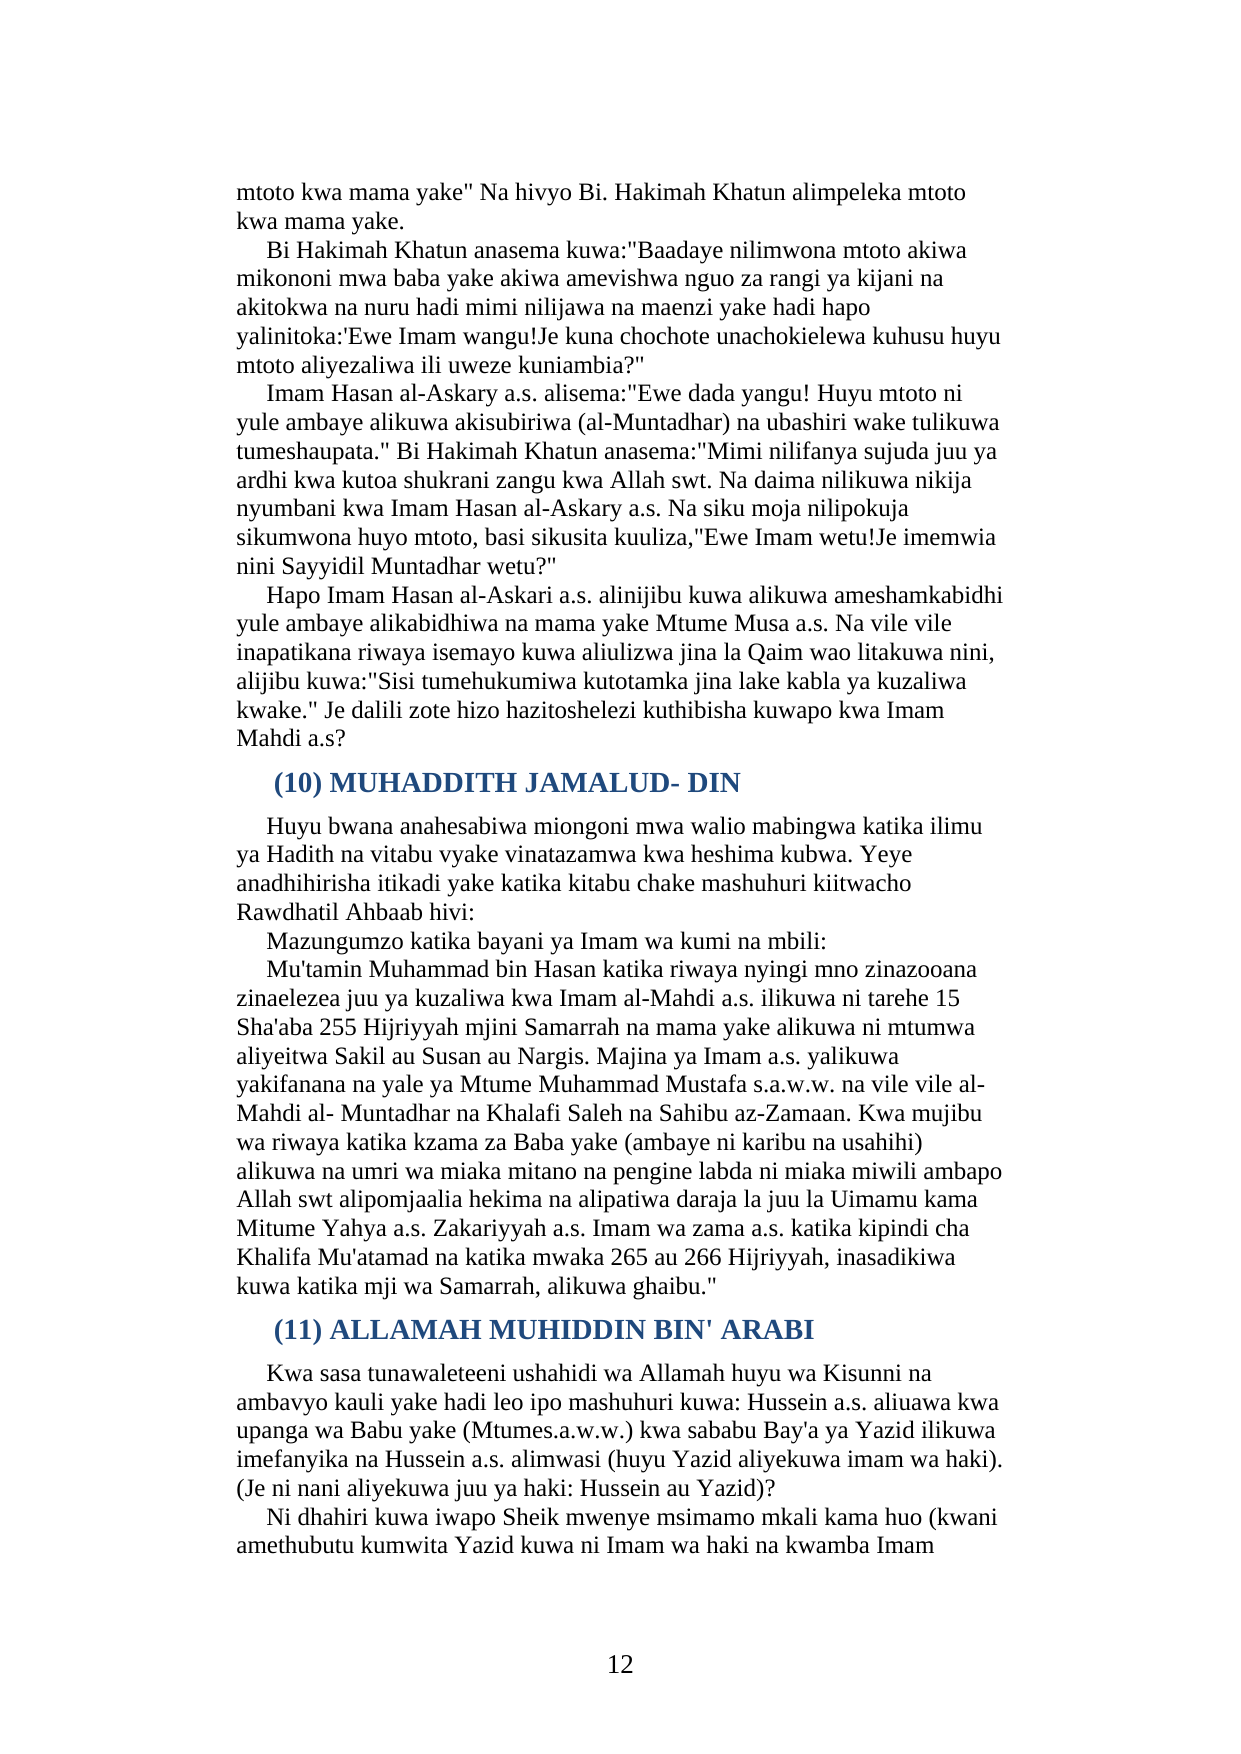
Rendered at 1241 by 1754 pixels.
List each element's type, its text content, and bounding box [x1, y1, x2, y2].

text Kwa sasa tunawaleteeni ushahidi wa Allamah huyu wa Kisunni na ambavyo kauli yake hadi leo ipo mashuhuri kuwa: Hussein a.s. aliuawa kwa upanga wa Babu yake (Mtumes.a.w.w.) kwa sababu Bay'a ya Yazid ilikuwa imefanyika na Hussein a.s. alimwasi (huyu Yazid aliyekuwa imam wa haki). (Je ni nani aliyekuwa juu ya haki: Hussein au Yazid)? [236, 1358, 1004, 1502]
subtitle (10) MUHADDITH JAMALUD- DIN [236, 765, 1004, 798]
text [236, 1502, 1004, 1559]
text Huyu bwana anahesabiwa miongoni mwa walio mabingwa katika ilimu ya Hadith na vitabu vyake vinatazamwa kwa heshima kubwa. Yeye anadhihirisha itikadi yake katika kitabu chake mashuhuri kiitwacho Rawdhatil Ahbaab hivi: [236, 811, 1004, 926]
text Hapo Imam Hasan al-Askari a.s. alinijibu kuwa alikuwa ameshamkabidhi yule ambaye alikabidhiwa na mama yake Mtume Musa a.s. Na vile vile inapatikana riwaya isemayo kuwa aliulizwa jina la Qaim wao litakuwa nini, alijibu kuwa:"Sisi tumehukumiwa kutotamka jina lake kabla ya kuzaliwa kwake." Je dalili zote hizo hazitoshelezi kuthibisha kuwapo kwa Imam Mahdi a.s? [236, 580, 1004, 752]
text Mazungumzo katika bayani ya Imam wa kumi na mbili: [236, 926, 1004, 954]
text Bi Hakimah Khatun anasema kuwa:"Baadaye nilimwona mtoto akiwa mikononi mwa baba yake akiwa amevishwa nguo za rangi ya kijani na akitokwa na nuru hadi mimi nilijawa na maenzi yake hadi hapo yalinitoka:'Ewe Imam wangu!Je kuna chochote unachokielewa kuhusu huyu mtoto aliyezaliwa ili uweze kuniambia?" [236, 235, 1004, 378]
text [236, 177, 1004, 235]
subtitle (11) ALLAMAH MUHIDDIN BIN' ARABI [236, 1312, 1004, 1346]
text Imam Hasan al-Askary a.s. alisema:"Ewe dada yangu! Huyu mtoto ni yule ambaye alikuwa akisubiriwa (al-Muntadhar) na ubashiri wake tulikuwa tumeshaupata." Bi Hakimah Khatun anasema:"Mimi nilifanya sujuda juu ya ardhi kwa kutoa shukrani zangu kwa Allah swt. Na daima nilikuwa nikija nyumbani kwa Imam Hasan al-Askary a.s. Na siku moja nilipokuja sikumwona huyo mtoto, basi sikusita kuuliza,"Ewe Imam wetu!Je imemwia nini Sayyidil Muntadhar wetu?" [236, 378, 1004, 580]
text Mu'tamin Muhammad bin Hasan katika riwaya nyingi mno zinazooana zinaelezea juu ya kuzaliwa kwa Imam al-Mahdi a.s. ilikuwa ni tarehe 15 Sha'aba 255 Hijriyyah mjini Samarrah na mama yake alikuwa ni mtumwa aliyeitwa Sakil au Susan au Nargis. Majina ya Imam a.s. yalikuwa yakifanana na yale ya Mtume Muhammad Mustafa s.a.w.w. na vile vile al-Mahdi al- Muntadhar na Khalafi Saleh na Sahibu az-Zamaan. Kwa mujibu wa riwaya katika kzama za Baba yake (ambaye ni karibu na usahihi) alikuwa na umri wa miaka mitano na pengine labda ni miaka miwili ambapo Allah swt alipomjaalia hekima na alipatiwa daraja la juu la Uimamu kama Mitume Yahya a.s. Zakariyyah a.s. Imam wa zama a.s. katika kipindi cha Khalifa Mu'atamad na katika mwaka 265 au 266 Hijriyyah, inasadikiwa kuwa katika mji wa Samarrah, alikuwa ghaibu." [236, 954, 1004, 1299]
